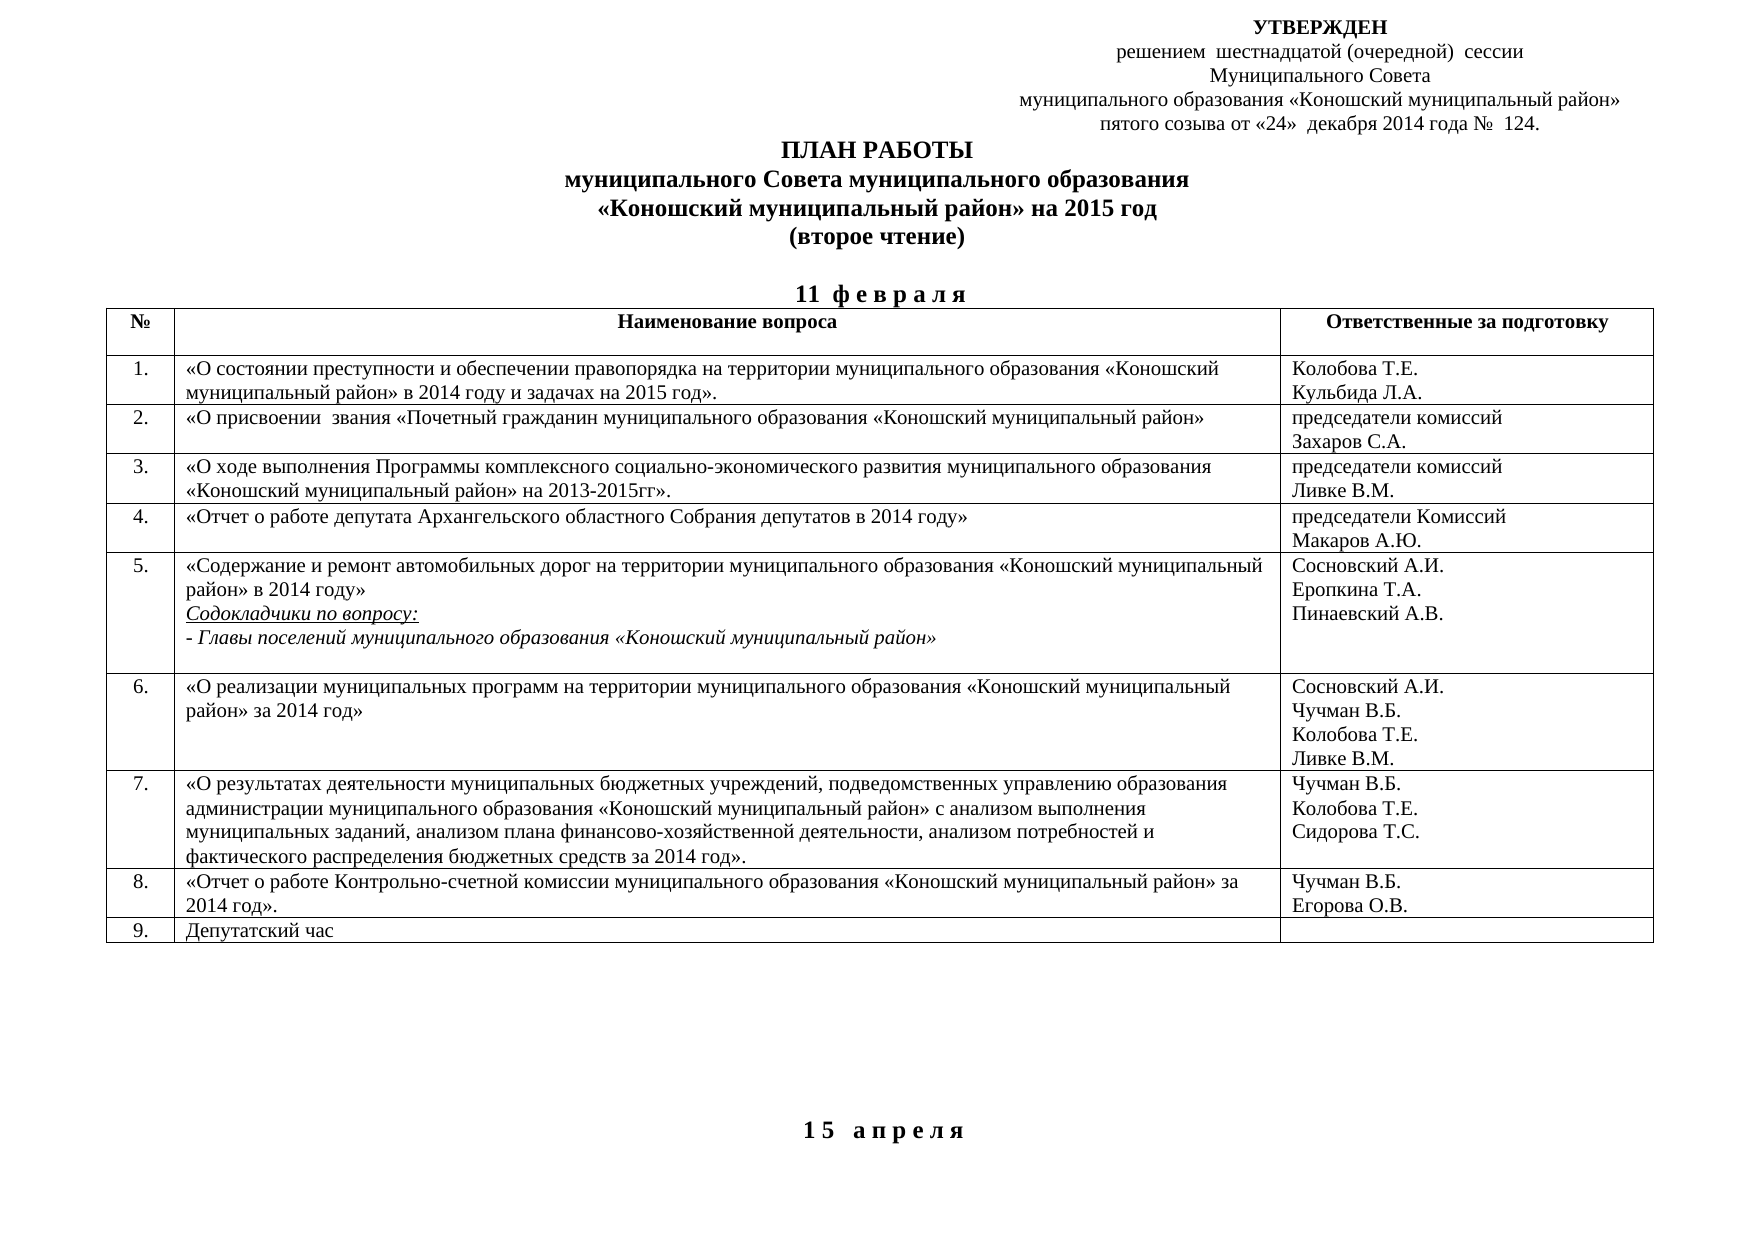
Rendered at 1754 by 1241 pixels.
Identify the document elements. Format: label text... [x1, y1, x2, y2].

text муниципального Совета муниципального образования [118, 164, 1636, 193]
table_cell Чучман В.Б. Колобова Т.Е. Сидорова Т.С. [1281, 771, 1653, 868]
table_header Наименование вопроса [175, 309, 1280, 355]
table_cell «О присвоении звания «Почетный гражданин муниципального образования «Коношский муниципальный район» [175, 405, 1280, 453]
table_cell 8. [107, 869, 174, 917]
table_cell 1. [107, 356, 174, 404]
table_cell «О состоянии преступности и обеспечении правопорядка на территории муниципального образования «Коношский муниципальный район» в 2014 году и задачах на 2015 год». [175, 356, 1280, 404]
text решением шестнадцатой (очередной) сессии [1003, 39, 1636, 63]
text (второе чтение) [118, 221, 1636, 250]
table_cell 6. [107, 674, 174, 770]
table_cell председатели Комиссий Макаров А.Ю. [1281, 504, 1653, 552]
table_cell 2. [107, 405, 174, 453]
text ПЛАН РАБОТЫ [118, 135, 1636, 164]
table_cell «Содержание и ремонт автомобильных дорог на территории муниципального образования «Коношский муниципальный район» в 2014 году» Содокладчики по вопросу: - Главы поселений муниципального образования «Коношский муниципальный район» [175, 553, 1280, 673]
table_cell 7. [107, 771, 174, 868]
table_cell 4. [107, 504, 174, 552]
text пятого созыва от «24» декабря 2014 года № 124. [1003, 111, 1636, 135]
table_cell 9. [107, 918, 174, 942]
table_cell Сосновский А.И. Чучман В.Б. Колобова Т.Е. Ливке В.М. [1281, 674, 1653, 770]
table_cell [1281, 918, 1653, 942]
table_cell «Отчет о работе Контрольно-счетной комиссии муниципального образования «Коношский муниципальный район» за 2014 год». [175, 869, 1280, 917]
table_cell председатели комиссий Захаров С.А. [1281, 405, 1653, 453]
text 11 ф е в р а л я [118, 279, 1636, 308]
table_header Ответственные за подготовку [1281, 309, 1653, 355]
table_cell Чучман В.Б. Егорова О.В. [1281, 869, 1653, 917]
table_cell Колобова Т.Е. Кульбида Л.А. [1281, 356, 1653, 404]
table_cell «Отчет о работе депутата Архангельского областного Собрания депутатов в 2014 году» [175, 504, 1280, 552]
text Муниципального Совета [1003, 63, 1636, 87]
table_cell 3. [107, 454, 174, 502]
text «Коношский муниципальный район» на 2015 год [118, 193, 1636, 221]
table_cell «О результатах деятельности муниципальных бюджетных учреждений, подведомственных управлению образования администрации муниципального образования «Коношский муниципальный район» с анализом выполнения муниципальных заданий, анализом плана финансово-хозяйственной деятельности, анализом потребностей и фактического распределения бюджетных средств за 2014 год». [175, 771, 1280, 868]
table_header № [107, 309, 174, 355]
table_cell «О ходе выполнения Программы комплексного социально-экономического развития муниципального образования «Коношский муниципальный район» на 2013-2015гг». [175, 454, 1280, 502]
table_cell председатели комиссий Ливке В.М. [1281, 454, 1653, 502]
table_cell «О реализации муниципальных программ на территории муниципального образования «Коношский муниципальный район» за 2014 год» [175, 674, 1280, 770]
table_cell Сосновский А.И. Еропкина Т.А. Пинаевский А.В. [1281, 553, 1653, 673]
table_cell 5. [107, 553, 174, 673]
text УТВЕРЖДЕН [1003, 15, 1636, 39]
text муниципального образования «Коношский муниципальный район» [1003, 87, 1636, 111]
table_cell Депутатский час [175, 918, 1280, 942]
text 15 апреля [118, 1115, 1636, 1144]
